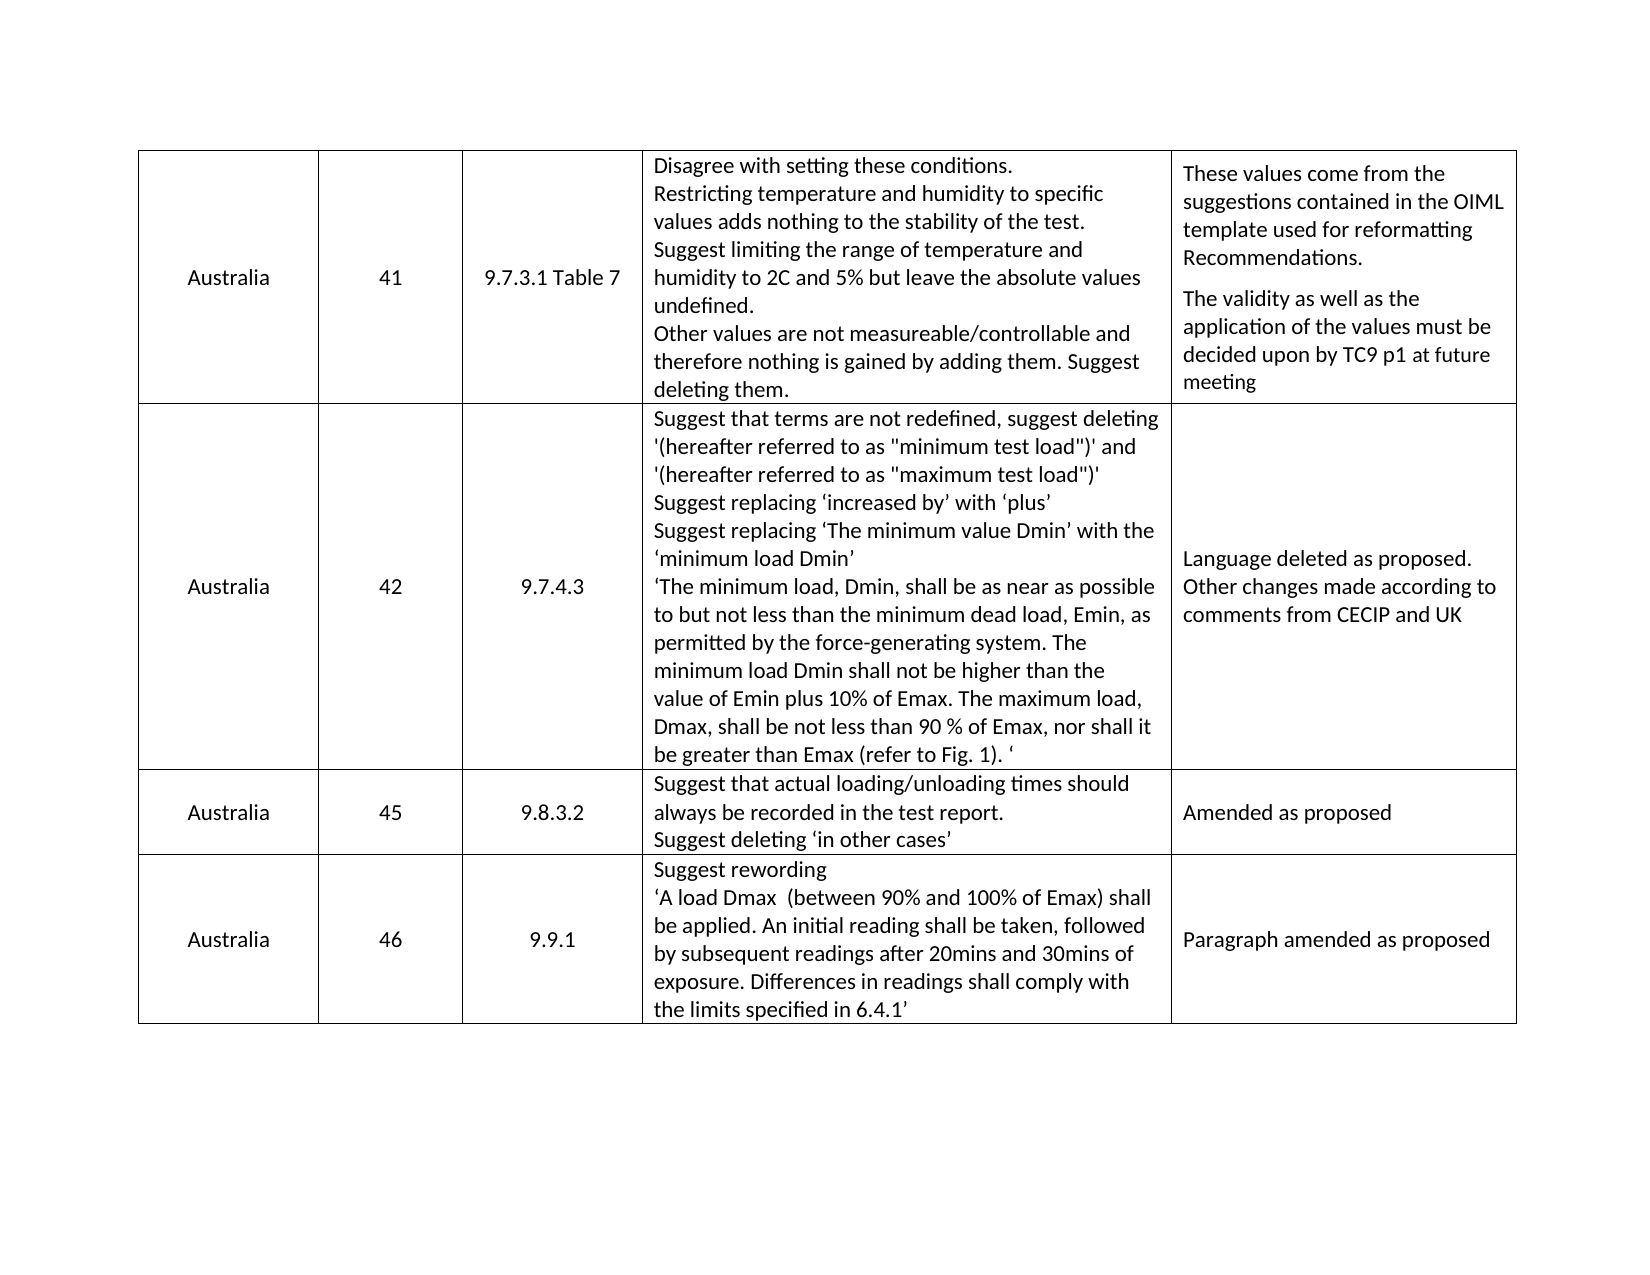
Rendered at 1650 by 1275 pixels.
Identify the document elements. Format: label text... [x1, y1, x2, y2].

table_cell 9.7.4.3 [463, 404, 642, 768]
table_cell Language deleted as proposed. Other changes made according to comments from CECIP and UK [1172, 404, 1516, 768]
table_cell Australia [139, 151, 318, 403]
table_cell 45 [319, 770, 462, 854]
table_cell These values come from the suggestions contained in the OIML template used for reformatting Recommendations. The validity as well as the application of the values must be decided upon by TC9 p1 at future meeting [1172, 151, 1516, 403]
table_cell 9.8.3.2 [463, 770, 642, 854]
table_cell Amended as proposed [1172, 770, 1516, 854]
table_cell 9.9.1 [463, 855, 642, 1023]
table_cell Paragraph amended as proposed [1172, 855, 1516, 1023]
table_cell Suggest that actual loading/unloading times should always be recorded in the test report. Suggest deleting ‘in other cases’ [643, 770, 1171, 854]
table_cell Australia [139, 404, 318, 768]
table_cell Australia [139, 770, 318, 854]
table_cell Disagree with setting these conditions. Restricting temperature and humidity to specific values adds nothing to the stability of the test. Suggest limiting the range of temperature and humidity to 2C and 5% but leave the absolute values undefined. Other values are not measureable/controllable and therefore nothing is gained by adding them. Suggest deleting them. [643, 151, 1171, 403]
table_cell 42 [319, 404, 462, 768]
table_cell Suggest that terms are not redefined, suggest deleting '(hereafter referred to as "minimum test load")' and '(hereafter referred to as "maximum test load")' Suggest replacing ‘increased by’ with ‘plus’ Suggest replacing ‘The minimum value Dmin’ with the ‘minimum load Dmin’ ‘The minimum load, Dmin, shall be as near as possible to but not less than the minimum dead load, Emin, as permitted by the force-generating system. The minimum load Dmin shall not be higher than the value of Emin plus 10% of Emax. The maximum load, Dmax, shall be not less than 90 % of Emax, nor shall it be greater than Emax (refer to Fig. 1). ‘ [643, 404, 1171, 768]
table_cell Suggest rewording ‘A load Dmax (between 90% and 100% of Emax) shall be applied. An initial reading shall be taken, followed by subsequent readings after 20mins and 30mins of exposure. Differences in readings shall comply with the limits specified in 6.4.1’ [643, 855, 1171, 1023]
table_cell Australia [139, 855, 318, 1023]
table_cell 9.7.3.1 Table 7 [463, 151, 642, 403]
table_cell 46 [319, 855, 462, 1023]
table_cell 41 [319, 151, 462, 403]
